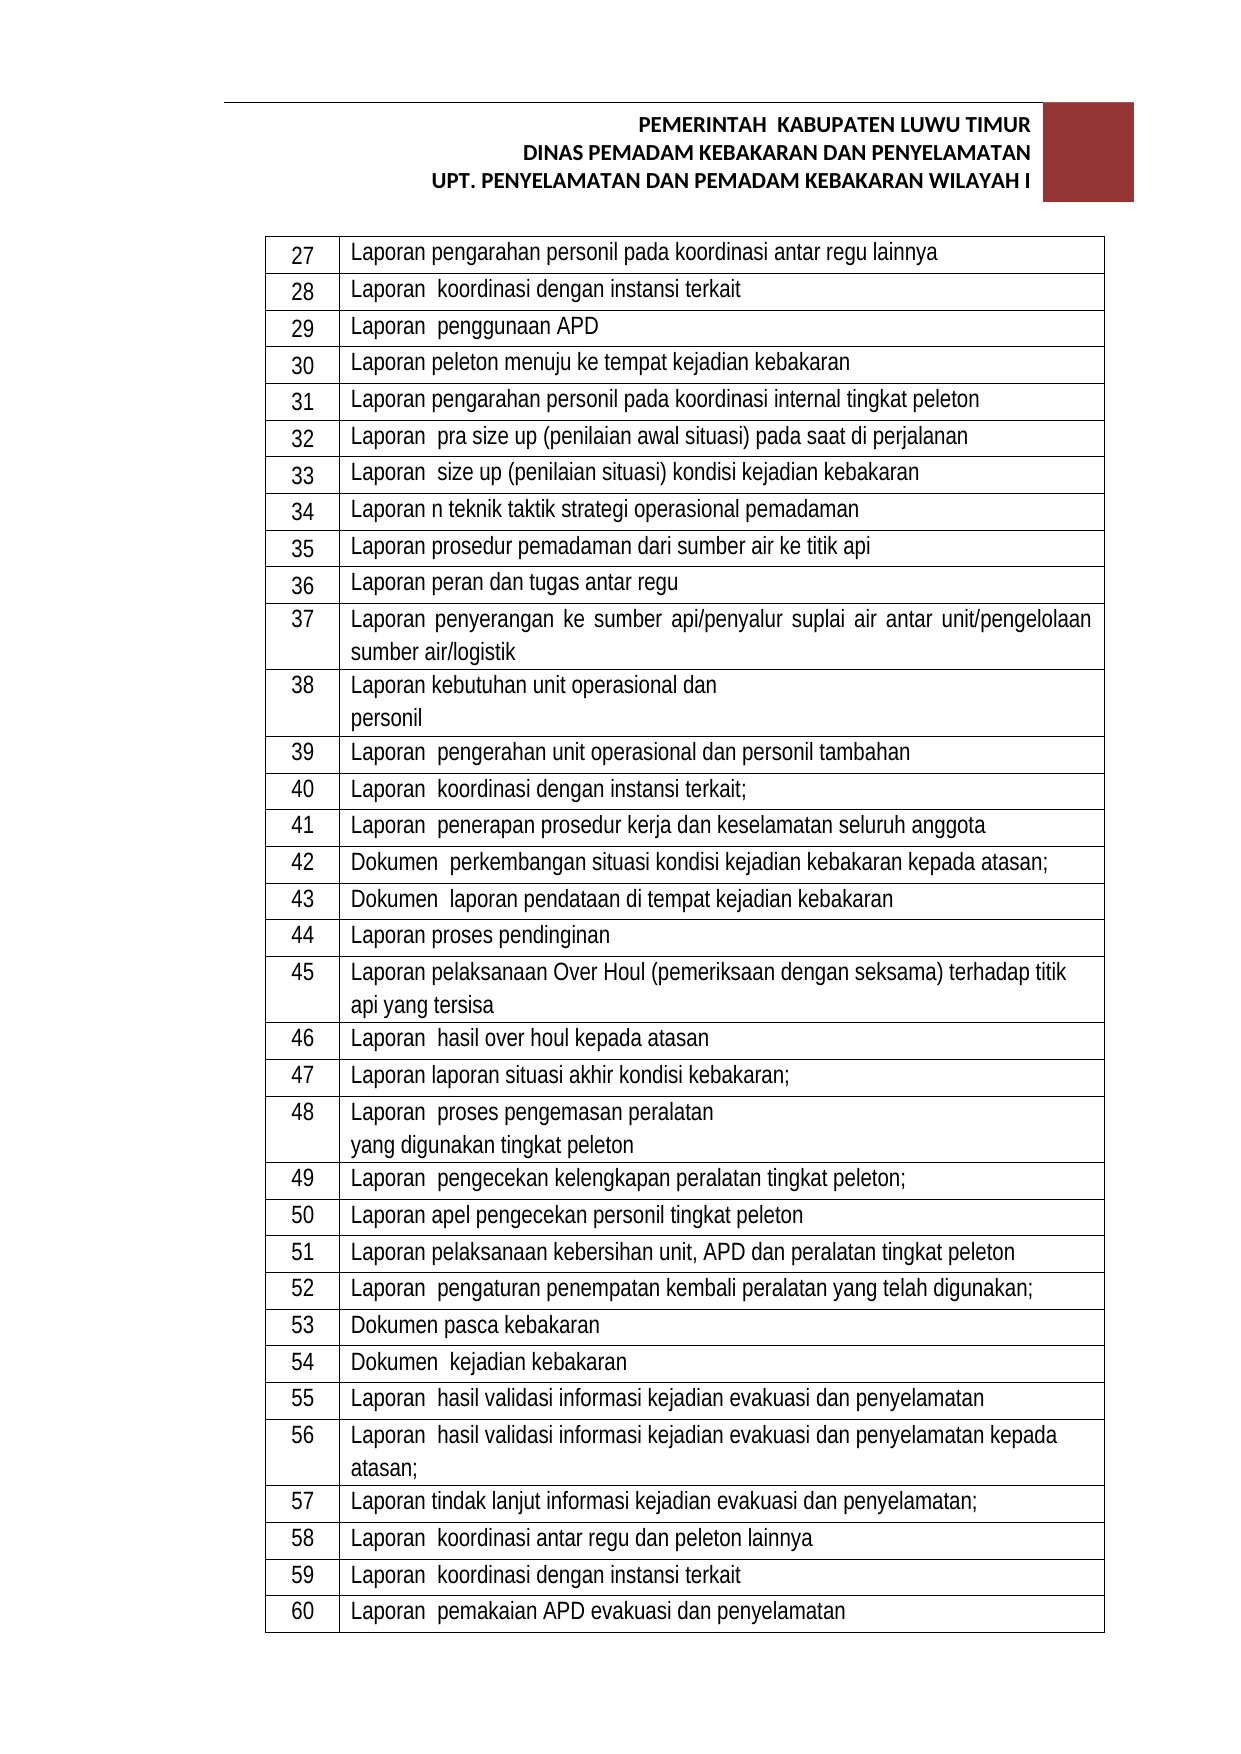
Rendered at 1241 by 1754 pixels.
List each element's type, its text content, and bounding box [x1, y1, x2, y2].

table_cell 30 [266, 347, 339, 383]
table_cell 57 [266, 1486, 339, 1522]
table_cell 33 [266, 457, 339, 493]
table_cell 49 [266, 1163, 339, 1199]
table_cell Laporan apel pengecekan personil tingkat peleton [340, 1200, 1104, 1235]
table_cell Laporan koordinasi dengan instansi terkait [340, 274, 1104, 309]
table_cell Laporan koordinasi dengan instansi terkait [340, 1560, 1104, 1595]
table_cell 44 [266, 920, 339, 956]
table_cell 53 [266, 1310, 339, 1345]
table_cell 52 [266, 1273, 339, 1309]
table_cell Laporan proses pengemasan peralatan yang digunakan tingkat peleton [340, 1097, 1104, 1162]
table_cell Laporan pra size up (penilaian awal situasi) pada saat di perjalanan [340, 421, 1104, 456]
table_cell Laporan hasil validasi informasi kejadian evakuasi dan penyelamatan kepada atasan; [340, 1420, 1104, 1485]
table_cell Laporan tindak lanjut informasi kejadian evakuasi dan penyelamatan; [340, 1486, 1104, 1522]
table_cell Laporan penggunaan APD [340, 311, 1104, 346]
table_cell 47 [266, 1060, 339, 1096]
table_cell 40 [266, 774, 339, 809]
table_cell Laporan kebutuhan unit operasional dan personil [340, 670, 1104, 736]
table_cell Laporan koordinasi antar regu dan peleton lainnya [340, 1523, 1104, 1558]
table_cell 28 [266, 274, 339, 309]
table_cell 59 [266, 1560, 339, 1595]
table_cell Laporan koordinasi dengan instansi terkait; [340, 774, 1104, 809]
table_cell Laporan pelaksanaan Over Houl (pemeriksaan dengan seksama) terhadap titik api yang tersisa [340, 957, 1104, 1022]
table_cell Laporan penerapan prosedur kerja dan keselamatan seluruh anggota [340, 810, 1104, 846]
table_cell Laporan pengarahan personil pada koordinasi antar regu lainnya [340, 237, 1104, 273]
table_cell 48 [266, 1097, 339, 1162]
table_cell 46 [266, 1023, 339, 1059]
table_cell 56 [266, 1420, 339, 1485]
table_cell Laporan peleton menuju ke tempat kejadian kebakaran [340, 347, 1104, 383]
table_cell Laporan hasil validasi informasi kejadian evakuasi dan penyelamatan [340, 1383, 1104, 1419]
table_cell 54 [266, 1346, 339, 1382]
table_cell 38 [266, 670, 339, 736]
table_cell 35 [266, 531, 339, 566]
table_cell 51 [266, 1236, 339, 1272]
table_cell 36 [266, 567, 339, 603]
table_cell Dokumen laporan pendataan di tempat kejadian kebakaran [340, 884, 1104, 919]
table_cell 60 [266, 1596, 339, 1632]
table_cell Laporan size up (penilaian situasi) kondisi kejadian kebakaran [340, 457, 1104, 493]
table_cell Laporan pengerahan unit operasional dan personil tambahan [340, 737, 1104, 772]
table_cell 43 [266, 884, 339, 919]
table_cell 37 [266, 604, 339, 669]
table_cell 45 [266, 957, 339, 1022]
table_cell 41 [266, 810, 339, 846]
table_cell Laporan pengarahan personil pada koordinasi internal tingkat peleton [340, 384, 1104, 419]
table_cell Laporan pengecekan kelengkapan peralatan tingkat peleton; [340, 1163, 1104, 1199]
table_cell Dokumen perkembangan situasi kondisi kejadian kebakaran kepada atasan; [340, 847, 1104, 882]
table_cell 55 [266, 1383, 339, 1419]
table_cell 31 [266, 384, 339, 419]
table_cell 27 [266, 237, 339, 273]
table_cell 58 [266, 1523, 339, 1558]
table_cell Dokumen kejadian kebakaran [340, 1346, 1104, 1382]
table_cell Laporan laporan situasi akhir kondisi kebakaran; [340, 1060, 1104, 1096]
table_cell Laporan proses pendinginan [340, 920, 1104, 956]
table_cell Laporan n teknik taktik strategi operasional pemadaman [340, 494, 1104, 529]
table_cell 39 [266, 737, 339, 772]
table_cell 32 [266, 421, 339, 456]
table_cell Laporan peran dan tugas antar regu [340, 567, 1104, 603]
table_cell Laporan prosedur pemadaman dari sumber air ke titik api [340, 531, 1104, 566]
table_cell 29 [266, 311, 339, 346]
table_cell 34 [266, 494, 339, 529]
table_cell Laporan hasil over houl kepada atasan [340, 1023, 1104, 1059]
table_cell Laporan penyerangan ke sumber api/penyalur suplai air antar unit/pengelolaan sumber air/logistik [340, 604, 1104, 669]
table_cell 50 [266, 1200, 339, 1235]
table_cell Laporan pemakaian APD evakuasi dan penyelamatan [340, 1596, 1104, 1632]
table_cell Laporan pengaturan penempatan kembali peralatan yang telah digunakan; [340, 1273, 1104, 1309]
table_cell 42 [266, 847, 339, 882]
table_cell Laporan pelaksanaan kebersihan unit, APD dan peralatan tingkat peleton [340, 1236, 1104, 1272]
table_cell Dokumen pasca kebakaran [340, 1310, 1104, 1345]
